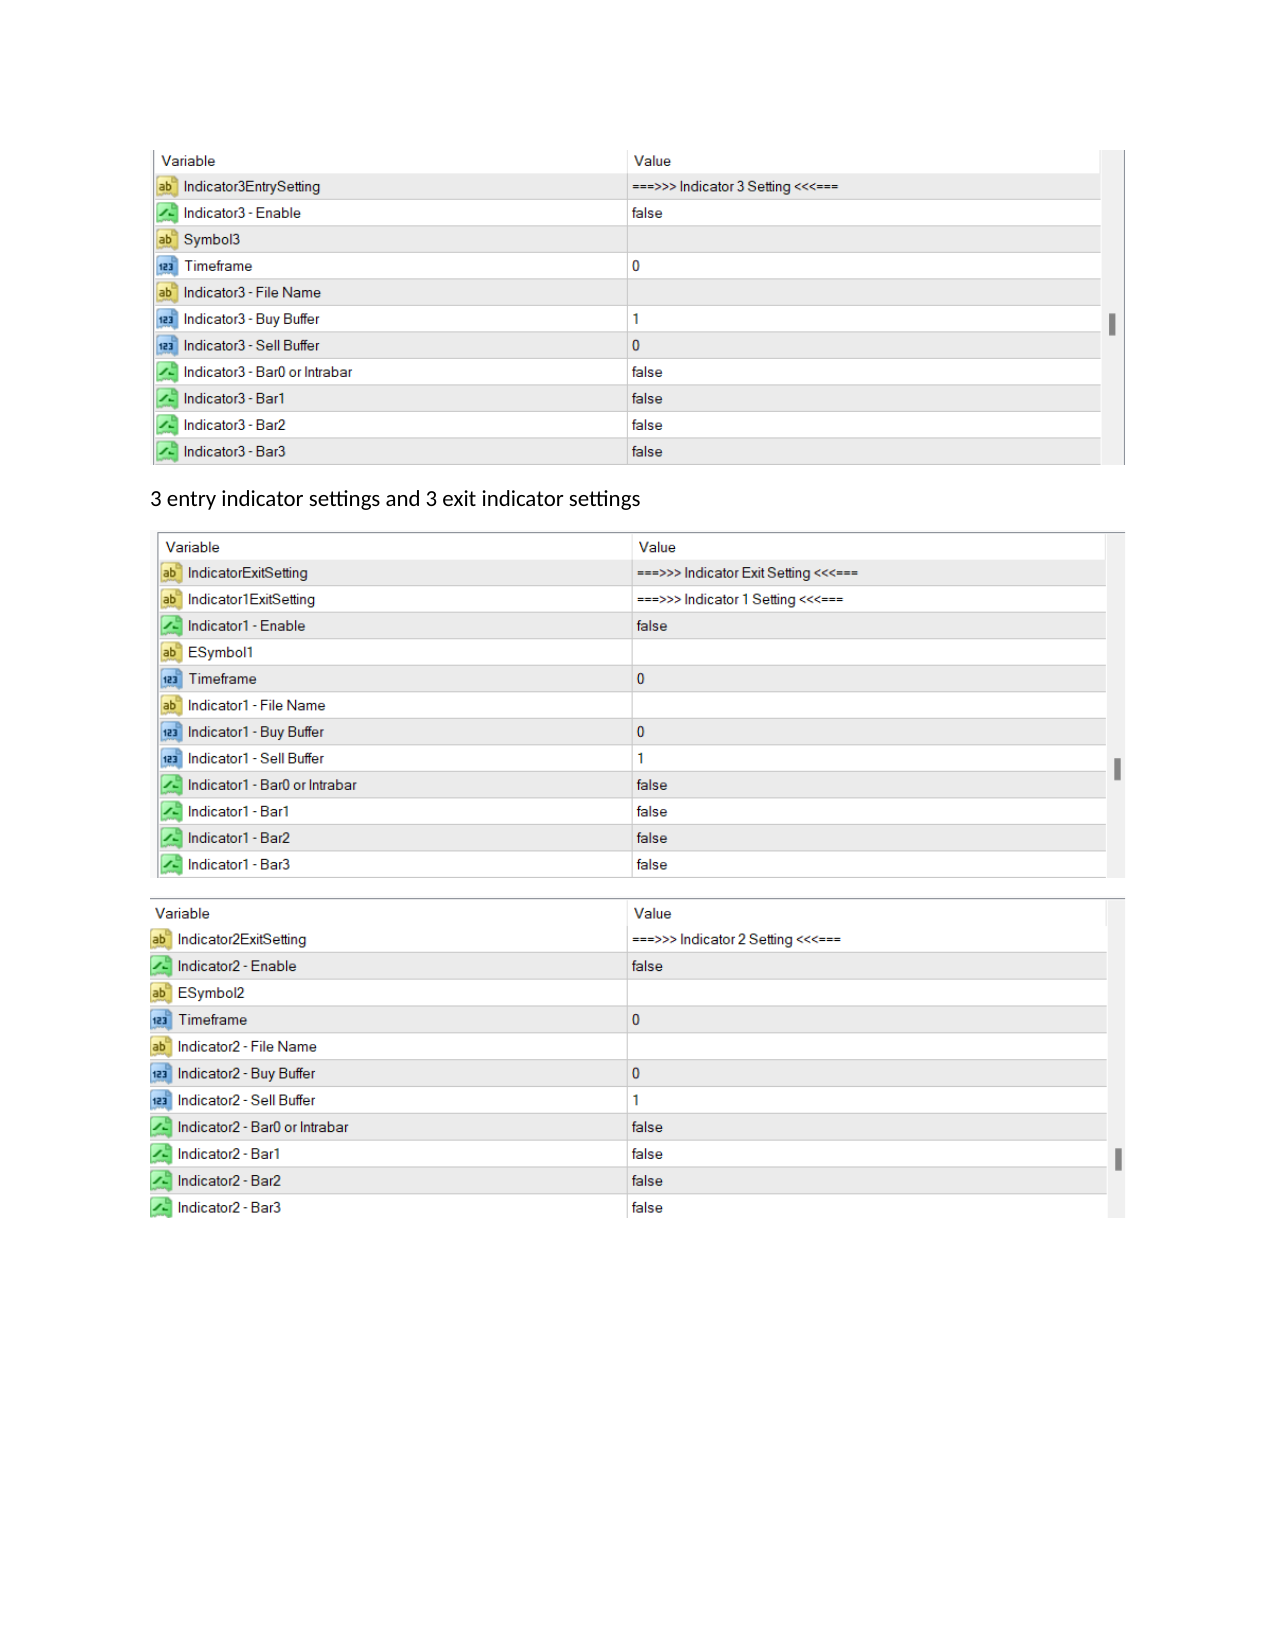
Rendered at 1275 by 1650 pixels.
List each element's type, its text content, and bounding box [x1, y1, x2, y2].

picture [150, 530, 1125, 878]
text 3 entry indicator settings and 3 exit indicator settings [150, 484, 1125, 512]
picture [150, 896, 1125, 1218]
picture [150, 150, 1125, 465]
